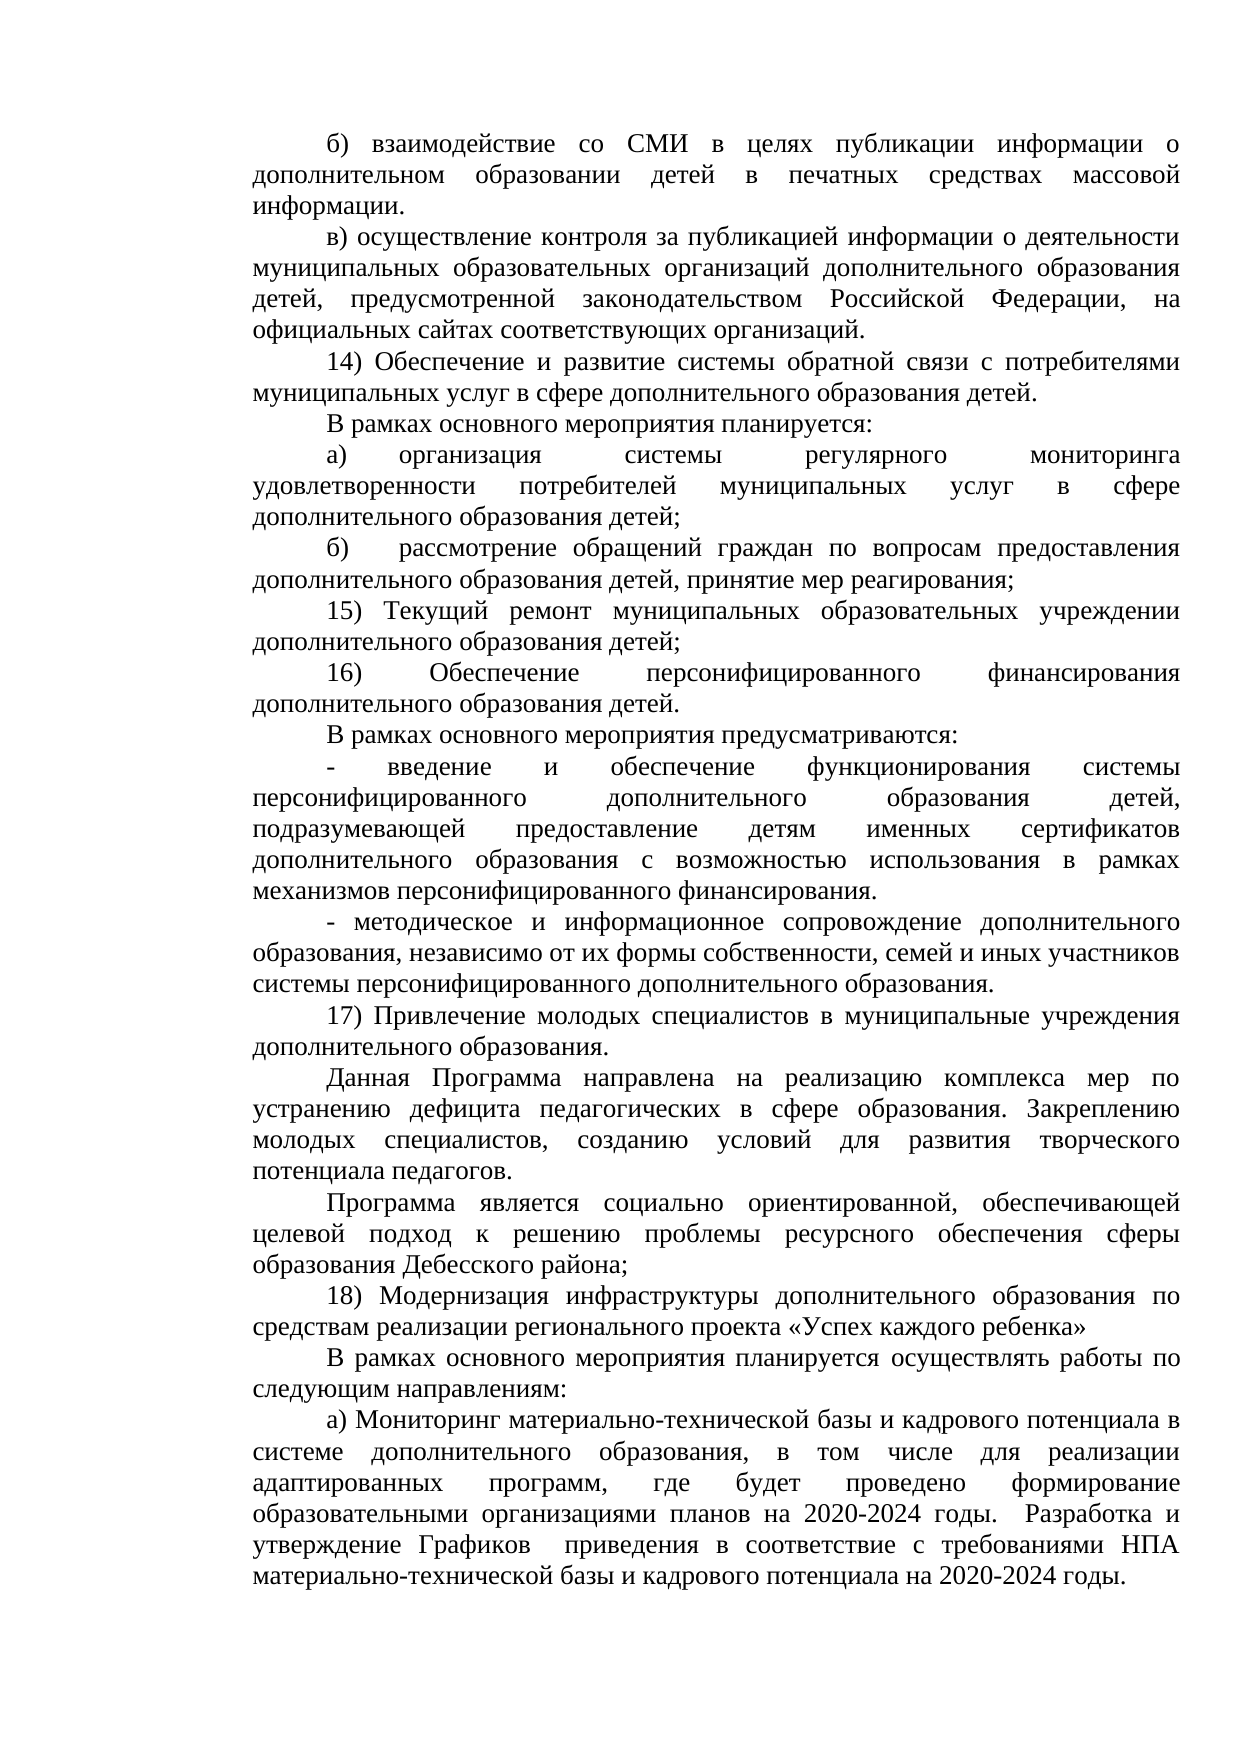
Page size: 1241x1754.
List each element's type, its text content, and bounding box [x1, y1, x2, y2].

text в) осуществление контроля за публикацией информации о деятельности муниципальных образовательных организаций дополнительного образования детей, предусмотренной законодательством Российской Федерации, на официальных сайтах соответствующих организаций. [252, 220, 1181, 345]
text В рамках основного мероприятия предусматриваются: [252, 718, 1181, 749]
text 15) Текущий ремонт муниципальных образовательных учреждении дополнительного образования детей; [252, 594, 1181, 656]
text В рамках основного мероприятия планируется: [252, 407, 1181, 438]
text б) рассмотрение обращений граждан по вопросам предоставления дополнительного образования детей, принятие мер реагирования; [252, 532, 1181, 594]
text 18) Модернизация инфраструктуры дополнительного образования по средствам реализации регионального проекта «Успех каждого ребенка» [252, 1279, 1181, 1341]
text 16) Обеспечение персонифицированного финансирования дополнительного образования детей. [252, 656, 1181, 718]
text а) организация системы регулярного мониторинга удовлетворенности потребителей муниципальных услуг в сфере дополнительного образования детей; [252, 438, 1181, 532]
text Программа является социально ориентированной, обеспечивающей целевой подход к решению проблемы ресурсного обеспечения сферы образования Дебесского района; [252, 1186, 1181, 1279]
text В рамках основного мероприятия планируется осуществлять работы по следующим направлениям: [252, 1341, 1181, 1404]
text 17) Привлечение молодых специалистов в муниципальные учреждения дополнительного образования. [252, 999, 1181, 1061]
text а) Мониторинг материально-технической базы и кадрового потенциала в системе дополнительного образования, в том числе для реализации адаптированных программ, где будет проведено формирование образовательными организациями планов на 2020-2024 годы. Разработка и утверждение Графиков приведения в соответствие с требованиями НПА материально-технической базы и кадрового потенциала на 2020-2024 годы. [252, 1404, 1181, 1591]
text - методическое и информационное сопровождение дополнительного образования, независимо от их формы собственности, семей и иных участников системы персонифицированного дополнительного образования. [252, 905, 1181, 999]
text Данная Программа направлена на реализацию комплекса мер по устранению дефицита педагогических в сфере образования. Закреплению молодых специалистов, созданию условий для развития творческого потенциала педагогов. [252, 1061, 1181, 1186]
text б) взаимодействие со СМИ в целях публикации информации о дополнительном образовании детей в печатных средствах массовой информации. [252, 127, 1181, 220]
text 14) Обеспечение и развитие системы обратной связи с потребителями муниципальных услуг в сфере дополнительного образования детей. [252, 345, 1181, 407]
text - введение и обеспечение функционирования системы персонифицированного дополнительного образования детей, подразумевающей предоставление детям именных сертификатов дополнительного образования с возможностью использования в рамках механизмов персонифицированного финансирования. [252, 749, 1181, 905]
